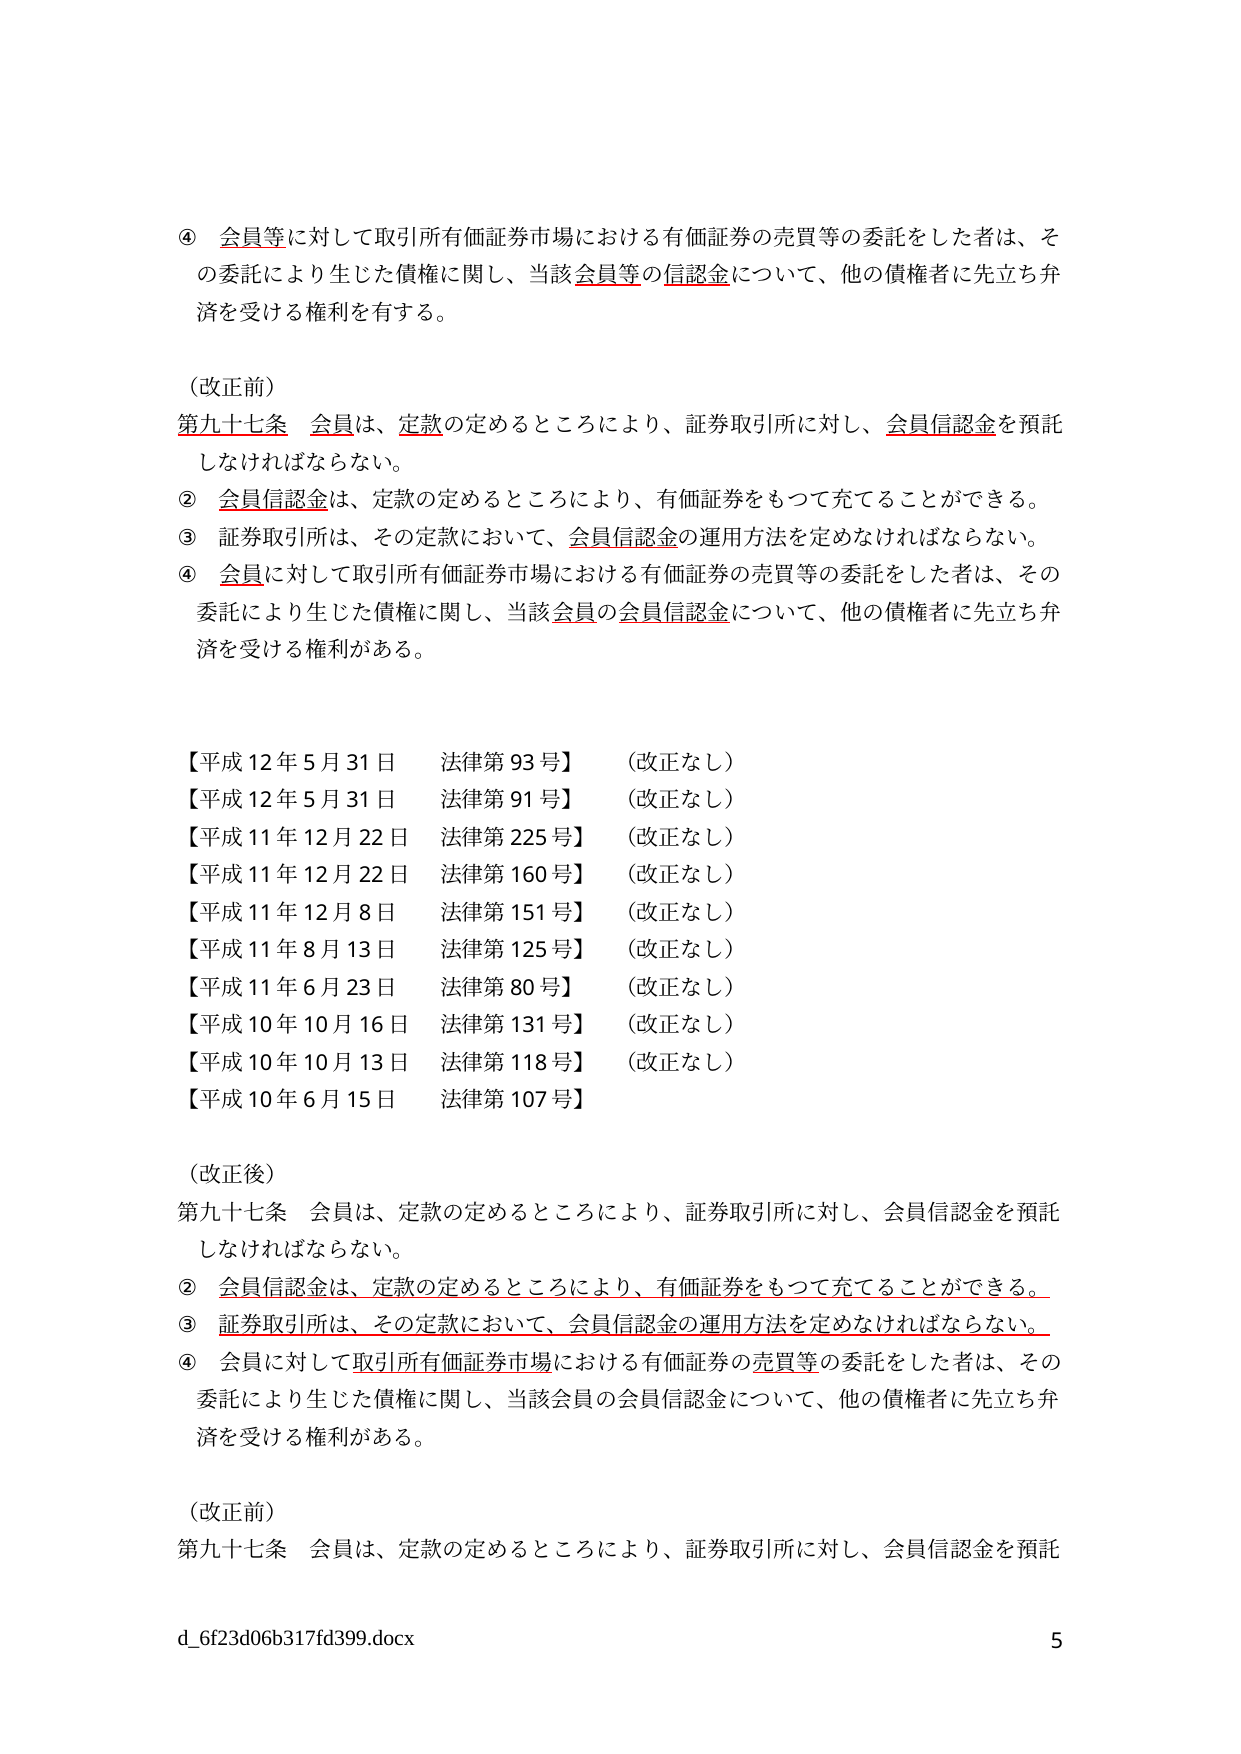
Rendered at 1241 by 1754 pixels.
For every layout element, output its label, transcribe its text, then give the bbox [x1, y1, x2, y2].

text 第九十七条 会員は、定款の定めるところにより、証券取引所に対し、会員信認金を預託しなければならない。 [177, 1192, 1063, 1267]
text （改正前） [177, 1492, 1063, 1529]
text ④ 会員に対して取引所有価証券市場における有価証券の売買等の委託をした者は、その委託により生じた債権に関し、当該会員の会員信認金について、他の債権者に先立ち弁済を受ける権利がある。 [177, 554, 1063, 667]
text ② 会員信認金は、定款の定めるところにより、有価証券をもつて充てることができる。 [177, 479, 1063, 517]
text 【平成12年5月31日 法律第93号】 （改正なし） [177, 742, 1063, 779]
text 【平成10年10月16日 法律第131号】 （改正なし） [177, 1004, 1063, 1042]
text 【平成11年8月13日 法律第125号】 （改正なし） [177, 929, 1063, 967]
text 【平成11年12月22日 法律第225号】 （改正なし） [177, 817, 1063, 854]
text ④ 会員等に対して取引所有価証券市場における有価証券の売買等の委託をした者は、その委託により生じた債権に関し、当該会員等の信認金について、他の債権者に先立ち弁済を受ける権利を有する。 [177, 217, 1063, 329]
text 【平成10年6月15日 法律第107号】 [177, 1079, 1063, 1117]
text 【平成12年5月31日 法律第91号】 （改正なし） [177, 779, 1063, 817]
text ③ 証券取引所は、その定款において、会員信認金の運用方法を定めなければならない。 [177, 1304, 1063, 1342]
text 【平成11年6月23日 法律第80号】 （改正なし） [177, 967, 1063, 1004]
text ② 会員信認金は、定款の定めるところにより、有価証券をもつて充てることができる。 [177, 1267, 1063, 1304]
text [177, 1529, 1063, 1567]
text 【平成10年10月13日 法律第118号】 （改正なし） [177, 1042, 1063, 1079]
text ③ 証券取引所は、その定款において、会員信認金の運用方法を定めなければならない。 [177, 517, 1063, 554]
text 第九十七条 会員は、定款の定めるところにより、証券取引所に対し、会員信認金を預託しなければならない。 [177, 404, 1063, 479]
text 【平成11年12月22日 法律第160号】 （改正なし） [177, 854, 1063, 892]
text （改正後） [177, 1154, 1063, 1192]
text （改正前） [177, 367, 1063, 404]
text ④ 会員に対して取引所有価証券市場における有価証券の売買等の委託をした者は、その委託により生じた債権に関し、当該会員の会員信認金について、他の債権者に先立ち弁済を受ける権利がある。 [177, 1342, 1063, 1454]
text 【平成11年12月8日 法律第151号】 （改正なし） [177, 892, 1063, 929]
